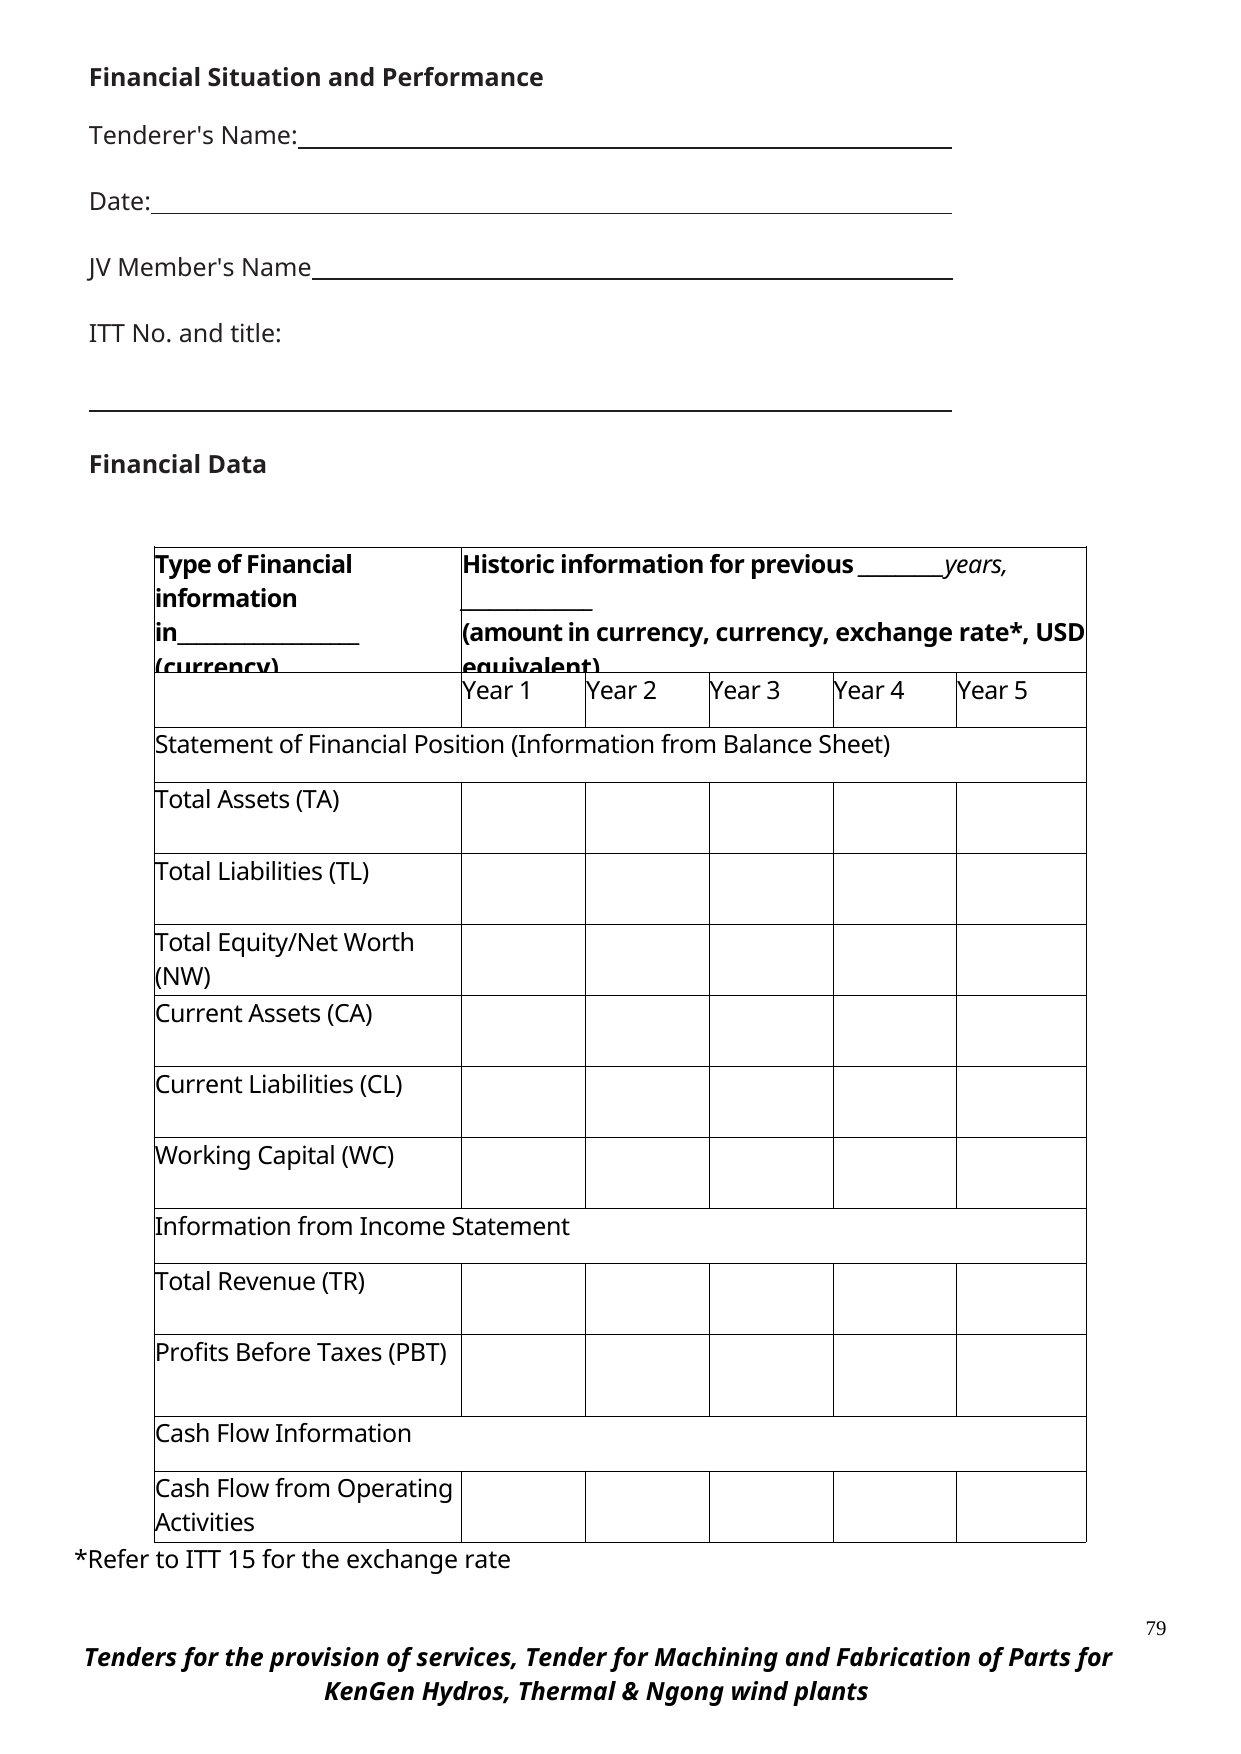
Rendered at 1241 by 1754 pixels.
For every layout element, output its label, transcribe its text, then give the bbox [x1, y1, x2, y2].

table_cell Total Assets (TA) [155, 783, 461, 853]
table_cell [710, 925, 833, 995]
table_cell [710, 1472, 833, 1542]
table_cell [957, 1472, 1086, 1542]
table_cell [462, 1264, 585, 1334]
table_cell [834, 1067, 956, 1137]
table_cell Current Assets (CA) [155, 996, 461, 1066]
table_cell [586, 996, 709, 1066]
table_cell [586, 783, 709, 853]
table_cell [834, 854, 956, 924]
table_cell [957, 925, 1086, 995]
table_cell [462, 1138, 585, 1208]
table_cell [834, 996, 956, 1066]
table_cell [957, 1067, 1086, 1137]
table_cell [957, 783, 1086, 853]
table_cell Year 4 [834, 673, 956, 727]
table_cell [155, 673, 461, 727]
table_cell Total Equity/Net Worth (NW) [155, 925, 461, 995]
table_cell [462, 1067, 585, 1137]
table_cell Year 1 [462, 673, 585, 727]
table_cell Total Revenue (TR) [155, 1264, 461, 1334]
table_cell Year 2 [586, 673, 709, 727]
table_cell [710, 1067, 833, 1137]
table_cell [586, 1335, 709, 1416]
table_cell [462, 1472, 585, 1542]
table_cell [834, 1138, 956, 1208]
table_cell [586, 1264, 709, 1334]
table_cell Current Liabilities (CL) [155, 1067, 461, 1137]
table_cell [834, 1335, 956, 1416]
table_cell [710, 783, 833, 853]
table_cell [710, 1264, 833, 1334]
table_cell Year 5 [957, 673, 1086, 727]
table_cell [834, 1264, 956, 1334]
table_cell [462, 854, 585, 924]
table_cell Information from Income Statement [155, 1209, 1086, 1263]
table_cell [957, 996, 1086, 1066]
table_cell [710, 996, 833, 1066]
table_cell Cash Flow from Operating Activities [155, 1472, 461, 1542]
table_cell [710, 1138, 833, 1208]
table_cell Statement of Financial Position (Information from Balance Sheet) [155, 728, 1086, 782]
table_cell [462, 783, 585, 853]
table_cell [462, 1335, 585, 1416]
text *Refer to ITT 15 for the exchange rate [74, 1542, 1240, 1576]
table_cell Year 3 [710, 673, 833, 727]
table_cell [586, 1472, 709, 1542]
table_cell [710, 854, 833, 924]
table_header Historic information for previous _________years, ______________ (amount in currency, currency, exchange rate*, USD equivalent) [462, 548, 1086, 672]
table_header Type of Financial information in___________________ (currency) [155, 548, 461, 672]
table_cell [586, 1138, 709, 1208]
table_cell [957, 1264, 1086, 1334]
table_cell Total Liabilities (TL) [155, 854, 461, 924]
table_cell Profits Before Taxes (PBT) [155, 1335, 461, 1416]
table_cell [462, 996, 585, 1066]
table_cell [710, 1335, 833, 1416]
table_cell Cash Flow Information [155, 1417, 1086, 1471]
table_cell [957, 1138, 1086, 1208]
table_cell [957, 854, 1086, 924]
table_cell [462, 925, 585, 995]
text Financial Situation and Performance [89, 59, 1240, 93]
table_cell [586, 1067, 709, 1137]
text Tenderer's Name: Date: JV Member's Name ITT No. and title: Financial Data [89, 118, 956, 481]
table_cell [586, 854, 709, 924]
table_cell Working Capital (WC) [155, 1138, 461, 1208]
table_cell [957, 1335, 1086, 1416]
table_cell [586, 925, 709, 995]
table_cell [834, 925, 956, 995]
table_cell [834, 1472, 956, 1542]
table_cell [834, 783, 956, 853]
